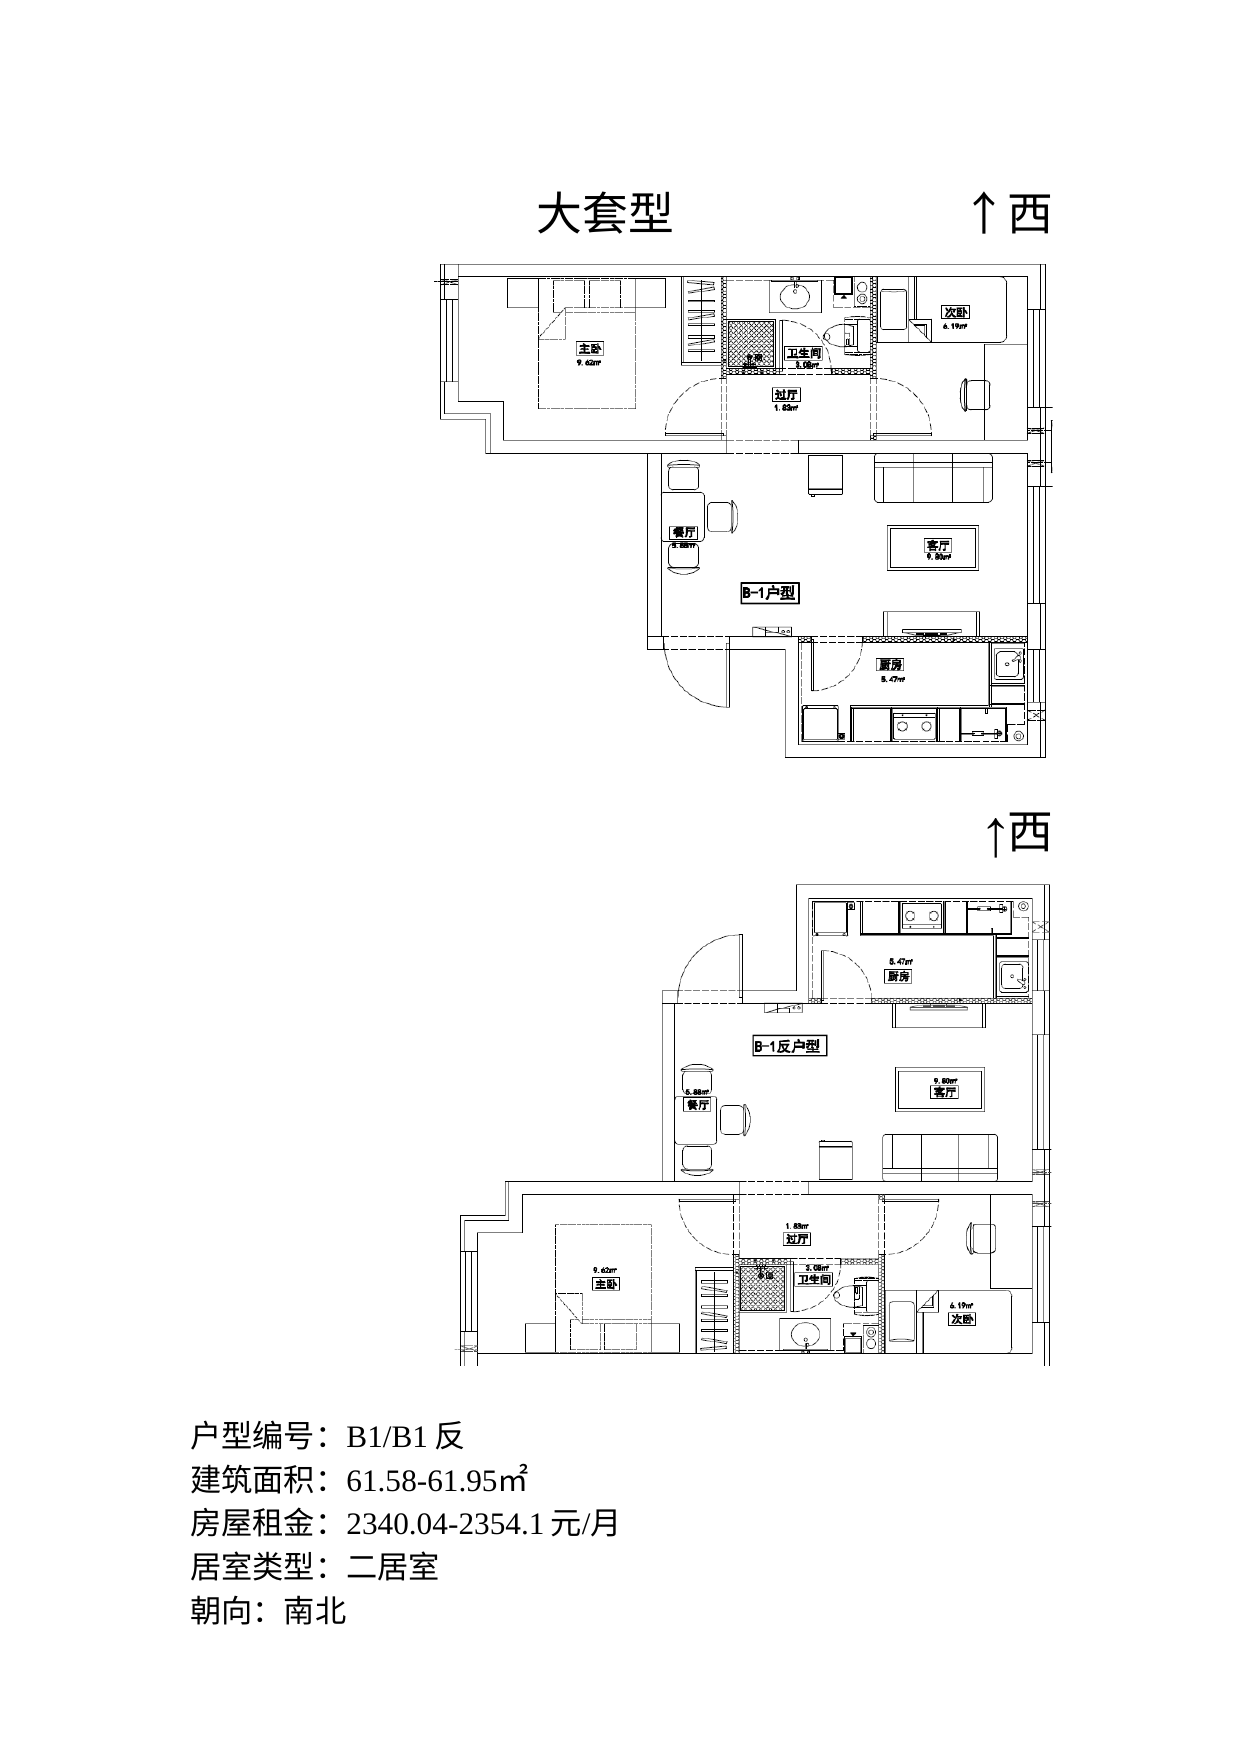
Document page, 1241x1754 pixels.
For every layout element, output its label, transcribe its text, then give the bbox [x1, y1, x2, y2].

picture [454, 881, 1051, 1366]
text ↑西 [187, 779, 1053, 877]
picture [432, 259, 1053, 761]
text 大套型 ↑西 [187, 162, 1053, 259]
